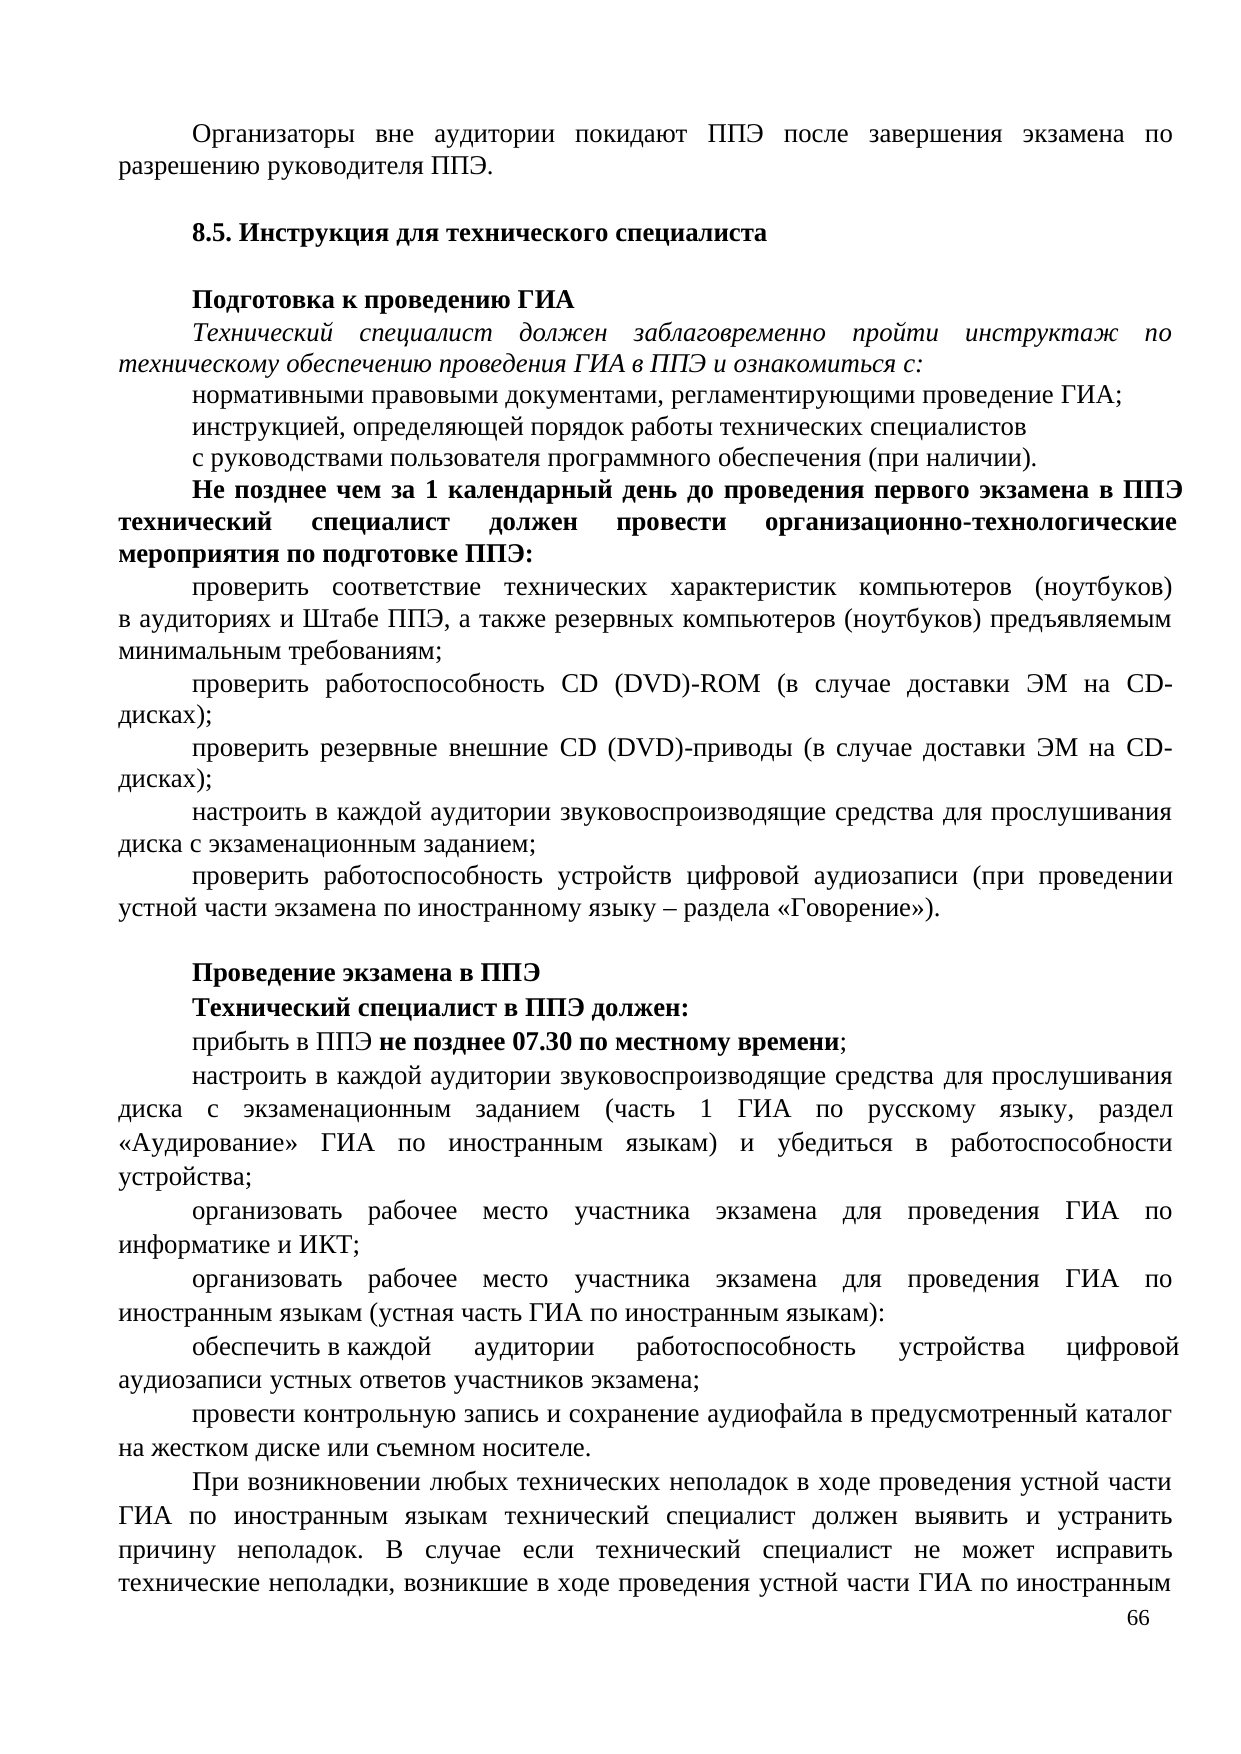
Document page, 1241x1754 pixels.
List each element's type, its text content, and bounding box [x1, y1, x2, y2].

text При возникновении любых технических неполадок в ходе проведения устной части ГИА по иностранным языкам технический специалист должен выявить и устранить причину неполадок. В случае если технический специалист не может исправить технические неполадки, возникшие в ходе проведения устной части ГИА по иностранным [118, 1465, 1189, 1598]
text 8.5. Инструкция для технического специалиста [192, 216, 1184, 247]
text обеспечить в каждой аудитории работоспособность устройства цифровой аудиозаписи устных ответов участников экзамена; [118, 1329, 1188, 1394]
text настроить в каждой аудитории звуковоспроизводящие средства для прослушивания диска с экзаменационным заданием; [118, 795, 1187, 858]
text организовать рабочее место участника экзамена для проведения ГИА по иностранным языкам (устная часть ГИА по иностранным языкам): [118, 1262, 1187, 1327]
text с руководствами пользователя программного обеспечения (при наличии). [192, 441, 1184, 472]
text Не позднее чем за 1 календарный день до проведения первого экзамена в ППЭ технический специалист должен провести организационно-технологические мероприятия по подготовке ППЭ: [118, 473, 1184, 568]
text Проведение экзамена в ППЭ Технический специалист в ППЭ должен: [192, 957, 701, 1022]
text проверить резервные внешние CD (DVD)-приводы (в случае доставки ЭМ на CD-дисках); [118, 731, 1188, 793]
text провести контрольную запись и сохранение аудиофайла в предусмотренный каталог на жестком диске или съемном носителе. [118, 1397, 1188, 1462]
text Технический специалист должен заблаговременно пройти инструктаж по техническому обеспечению проведения ГИА в ППЭ и ознакомиться с: [118, 317, 1188, 378]
text проверить работоспособность CD (DVD)-ROM (в случае доставки ЭМ на CD-дисках); [118, 667, 1189, 729]
text Подготовка к проведению ГИА [192, 283, 1184, 314]
text прибыть в ППЭ не позднее 07.30 по местному времени; [192, 1025, 1184, 1056]
text нормативными правовыми документами, регламентирующими проведение ГИА; инструкцией, определяющей порядок работы технических специалистов [192, 378, 1138, 441]
text организовать рабочее место участника экзамена для проведения ГИА по информатике и ИКТ; [118, 1194, 1187, 1259]
text проверить работоспособность устройств цифровой аудиозаписи (при проведении устной части экзамена по иностранному языку ‒ раздела «Говорение»). [118, 859, 1188, 922]
text проверить соответствие технических характеристик компьютеров (ноутбуков) в аудиториях и Штабе ППЭ, а также резервных компьютеров (ноутбуков) предъявляемым минимальным требованиям; [118, 570, 1188, 665]
text настроить в каждой аудитории звуковоспроизводящие средства для прослушивания диска с экзаменационным заданием (часть 1 ГИА по русскому языку, раздел «Аудирование» ГИА по иностранным языкам) и убедиться в работоспособности устройства; [118, 1059, 1188, 1191]
text 66 [1127, 1604, 1184, 1630]
text Организаторы вне аудитории покидают ППЭ после завершения экзамена по разрешению руководителя ППЭ. [118, 117, 1188, 180]
